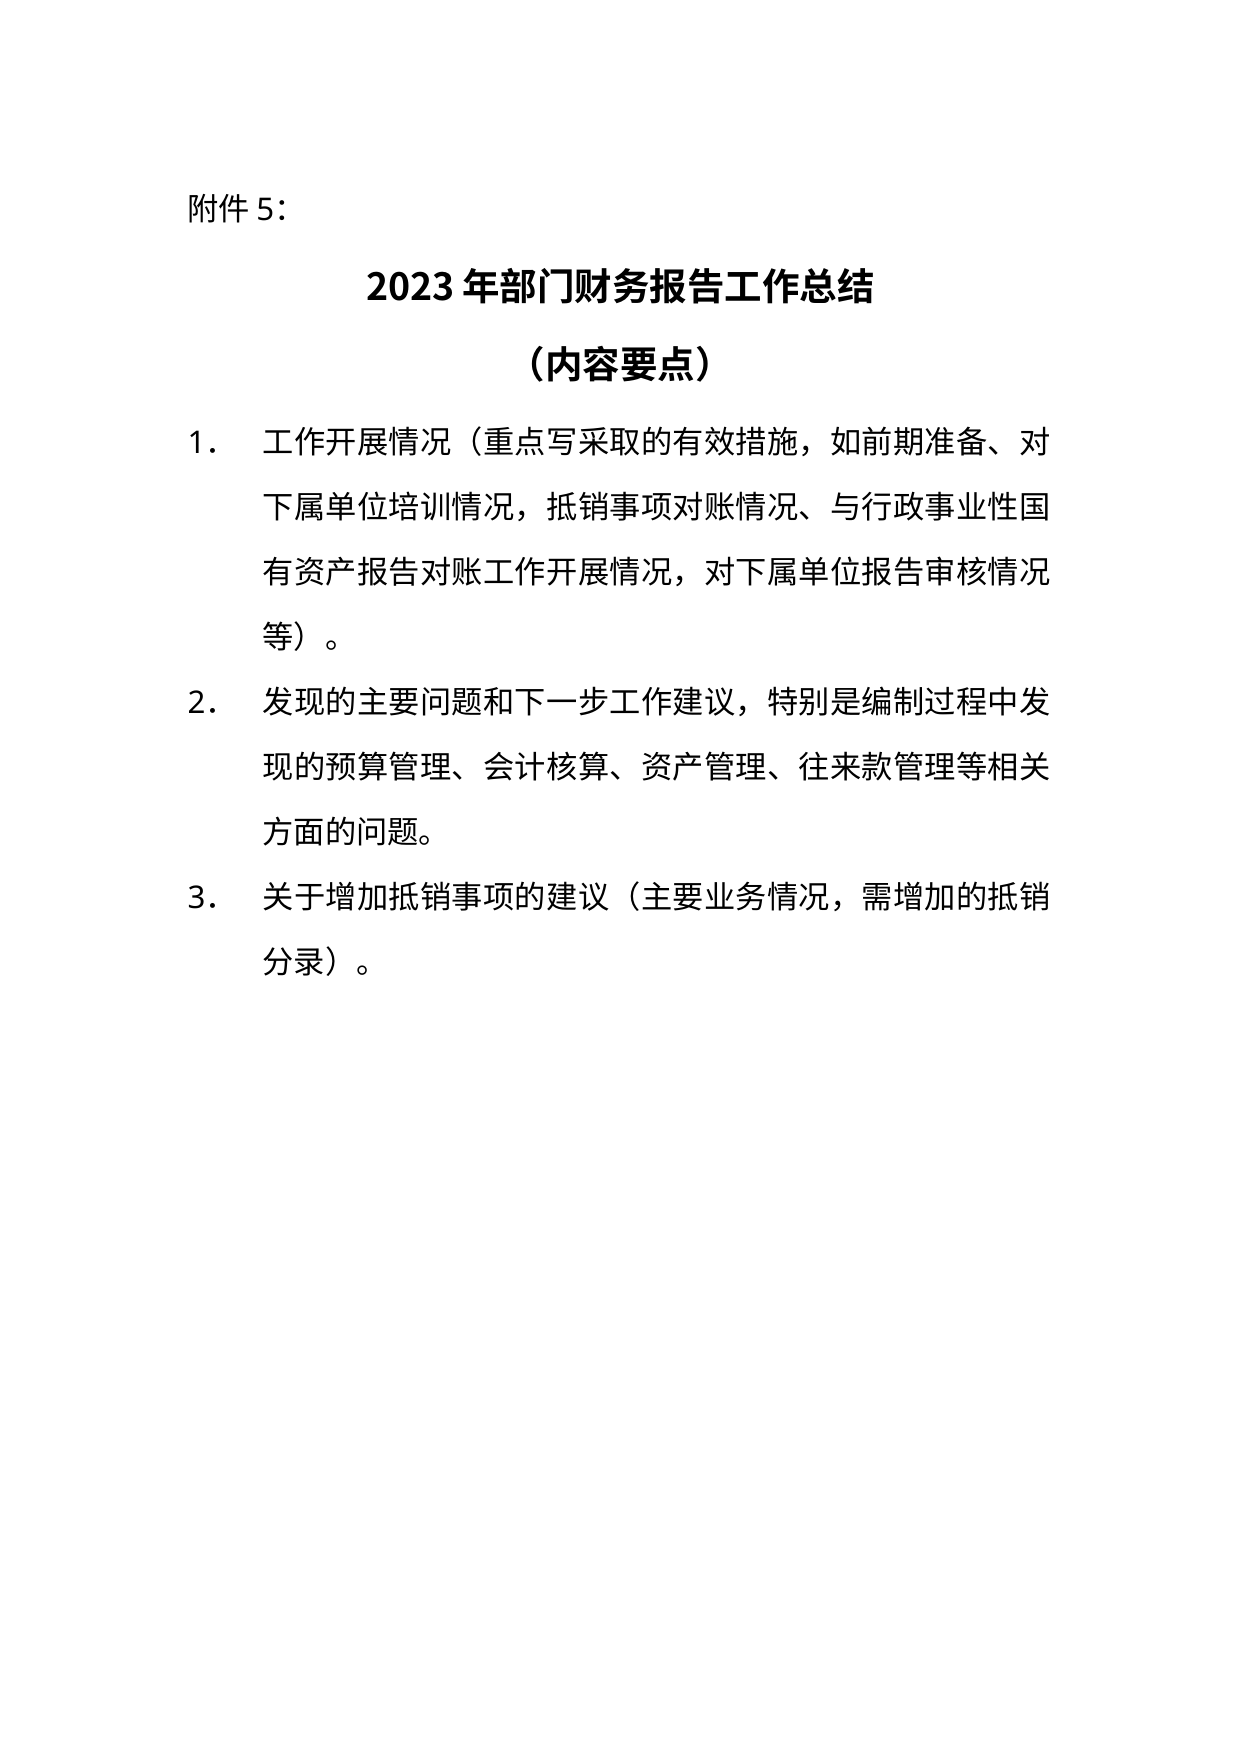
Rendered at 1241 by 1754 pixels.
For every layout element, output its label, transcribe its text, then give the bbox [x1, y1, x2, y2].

text 附件5： [187, 174, 1053, 239]
list 关于增加抵销事项的建议（主要业务情况，需增加的抵销分录）。 [187, 862, 1053, 992]
list 发现的主要问题和下一步工作建议，特别是编制过程中发现的预算管理、会计核算、资产管理、往来款管理等相关方面的问题。 [187, 667, 1053, 862]
text 2023年部门财务报告工作总结 [187, 252, 1053, 317]
text （内容要点） [187, 329, 1053, 394]
list 工作开展情况（重点写采取的有效措施，如前期准备、对下属单位培训情况，抵销事项对账情况、与行政事业性国有资产报告对账工作开展情况，对下属单位报告审核情况等）。 [187, 407, 1053, 667]
